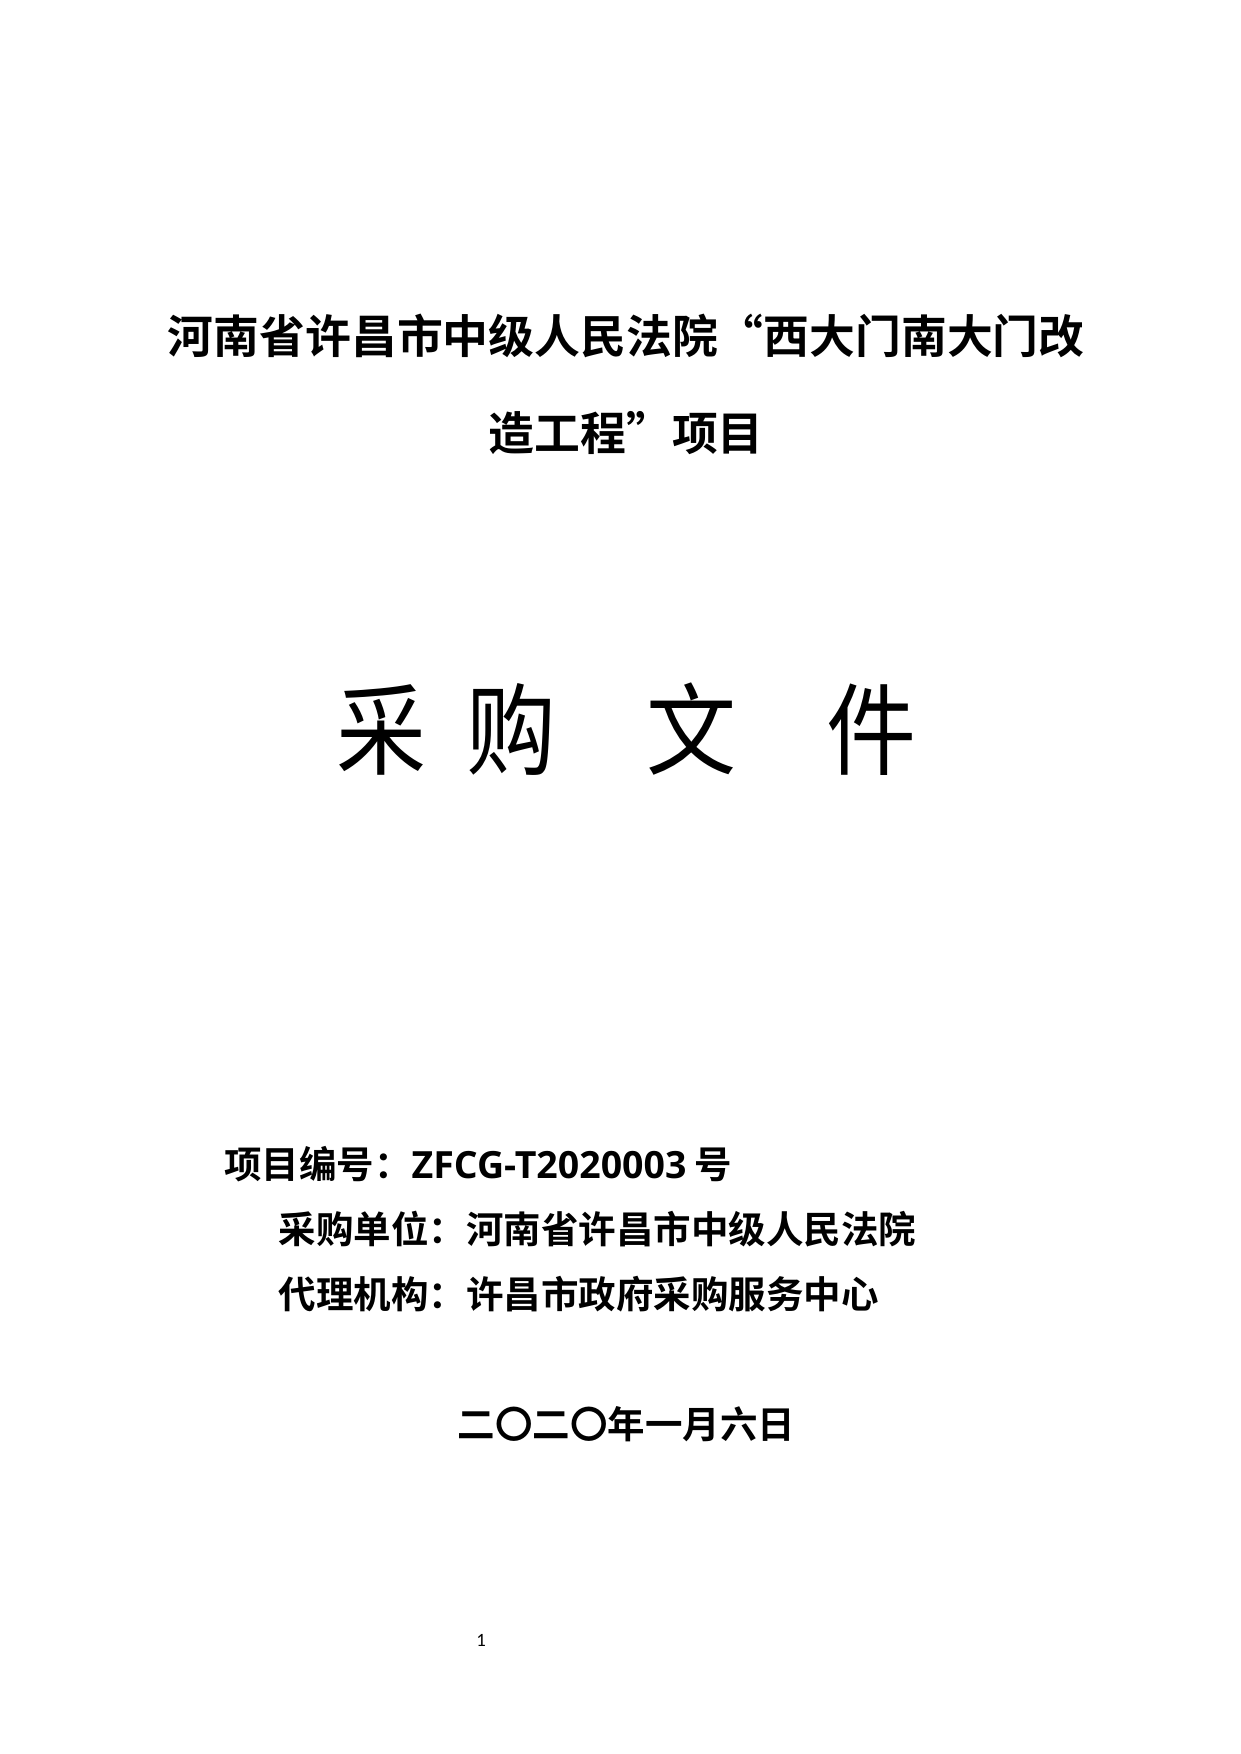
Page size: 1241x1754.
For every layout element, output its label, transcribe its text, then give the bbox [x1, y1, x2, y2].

text 代理机构：许昌市政府采购服务中心 [165, 1259, 1087, 1324]
text 二〇二〇年一月六日 [165, 1389, 1087, 1454]
text 采 购 文 件 [165, 642, 1087, 804]
text 项目编号：ZFCG-T2020003号 [165, 1129, 1087, 1194]
text 采购单位：河南省许昌市中级人民法院 [165, 1194, 1087, 1259]
text 河南省许昌市中级人民法院“西大门南大门改造工程”项目 [165, 284, 1087, 479]
